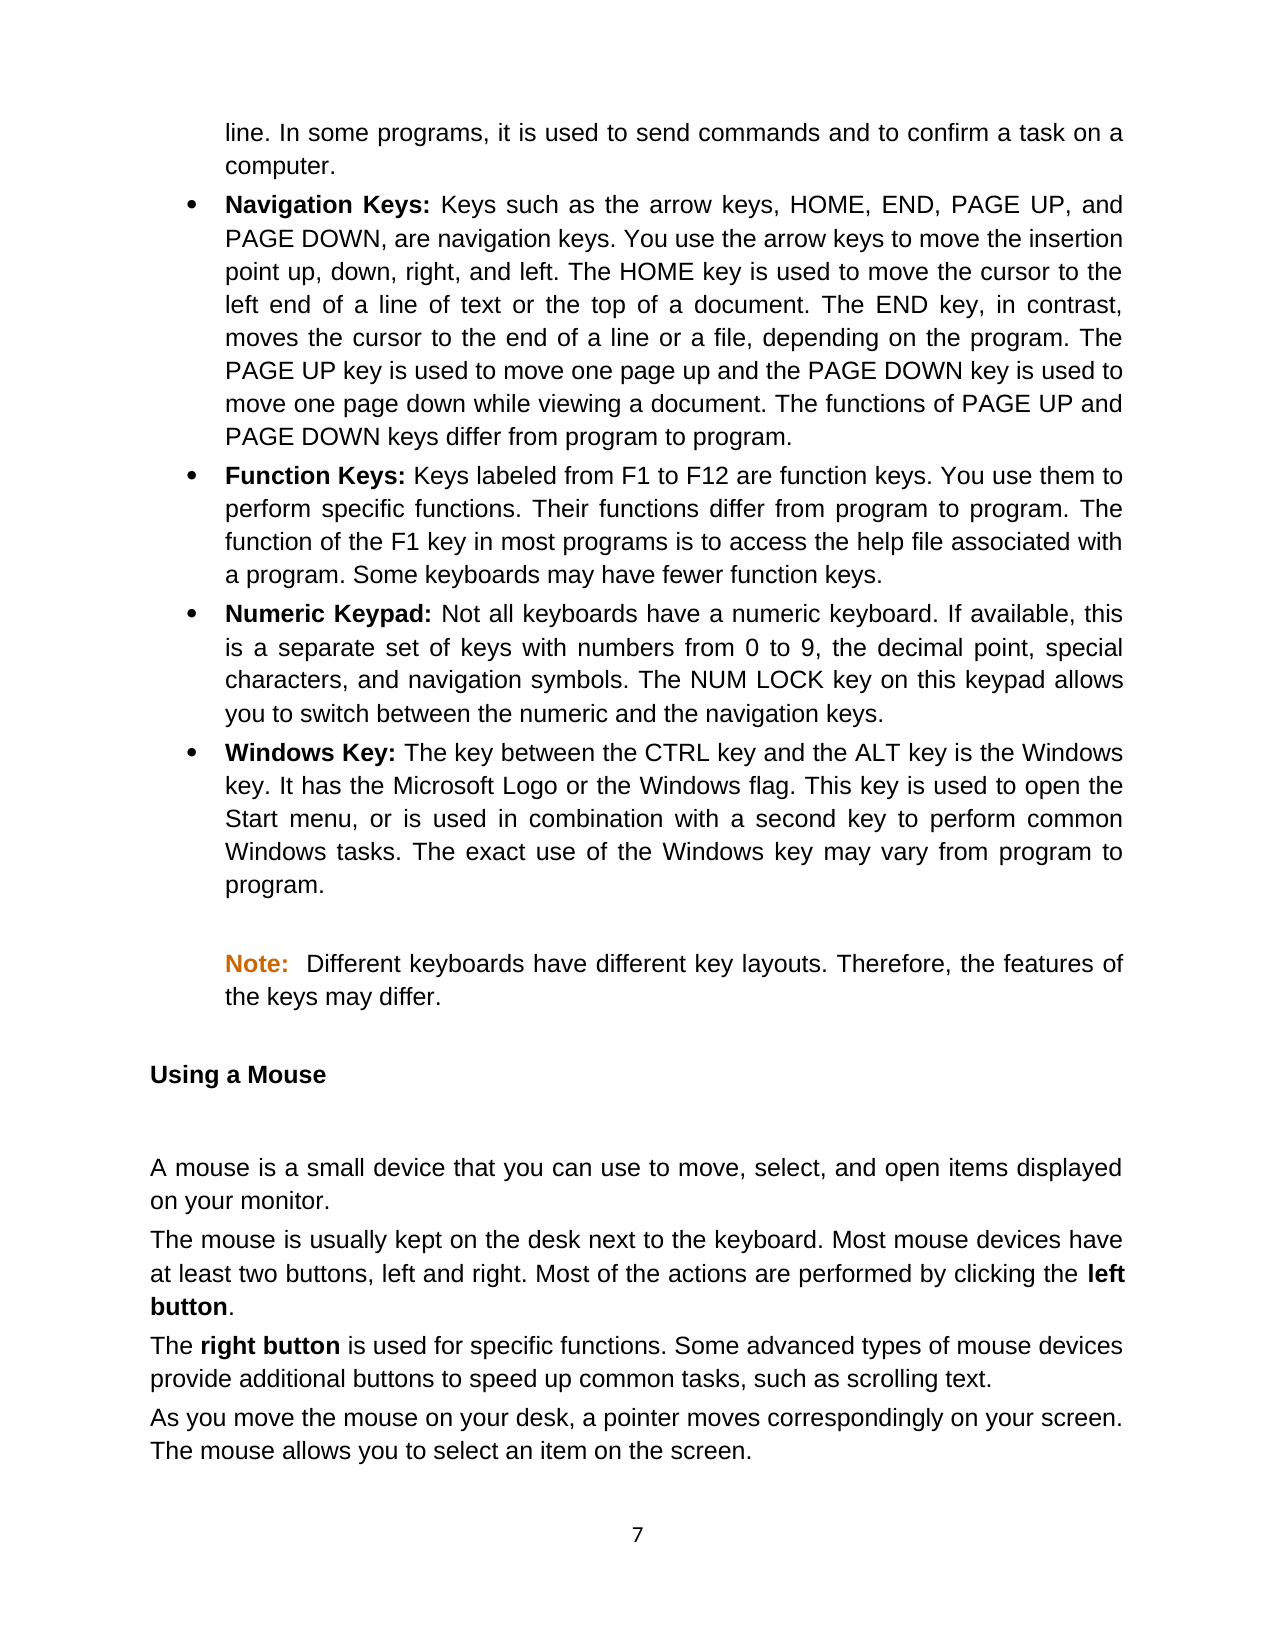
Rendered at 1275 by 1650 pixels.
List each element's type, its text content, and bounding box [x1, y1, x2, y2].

text As you move the mouse on your desk, a pointer moves correspondingly on your screen. The mouse allows you to select an item on the screen. [150, 1403, 1125, 1465]
text The mouse is usually kept on the desk next to the keyboard. Most mouse devices have at least two buttons, left and right. Most of the actions are performed by clicking the left button. [150, 1226, 1125, 1320]
text The right button is used for specific functions. Some advanced types of mouse devices provide additional buttons to speed up common tasks, such as scrolling text. [150, 1331, 1125, 1393]
text Using a Mouse [150, 1060, 1125, 1089]
text Note: Different keyboards have different key layouts. Therefore, the features of the keys may differ. [225, 948, 1125, 1010]
list Function Keys: Keys labeled from F1 to F12 are function keys. You use them to perform specific functions. Their functions differ from program to program. The function of the F1 key in most programs is to access the help file associated with a program. Some keyboards may have fewer function keys. [187, 461, 1125, 589]
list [187, 118, 1125, 180]
list Numeric Keypad: Not all keyboards have a numeric keyboard. If available, this is a separate set of keys with numbers from 0 to 9, the decimal point, special characters, and navigation symbols. The NUM LOCK key on this keypad allows you to switch between the numeric and the navigation keys. [187, 599, 1125, 727]
text A mouse is a small device that you can use to move, select, and open items displayed on your monitor. [150, 1153, 1125, 1215]
list Windows Key: The key between the CTRL key and the ALT key is the Windows key. It has the Microsoft Logo or the Windows flag. This key is used to open the Start menu, or is used in combination with a second key to perform common Windows tasks. The exact use of the Windows key may vary from program to program. [187, 738, 1125, 899]
list Navigation Keys: Keys such as the arrow keys, HOME, END, PAGE UP, and PAGE DOWN, are navigation keys. You use the arrow keys to move the insertion point up, down, right, and left. The HOME key is used to move the cursor to the left end of a line of text or the top of a document. The END key, in contrast, moves the cursor to the end of a line or a file, depending on the program. The PAGE UP key is used to move one page up and the PAGE DOWN key is used to move one page down while viewing a document. The functions of PAGE UP and PAGE DOWN keys differ from program to program. [187, 190, 1125, 450]
